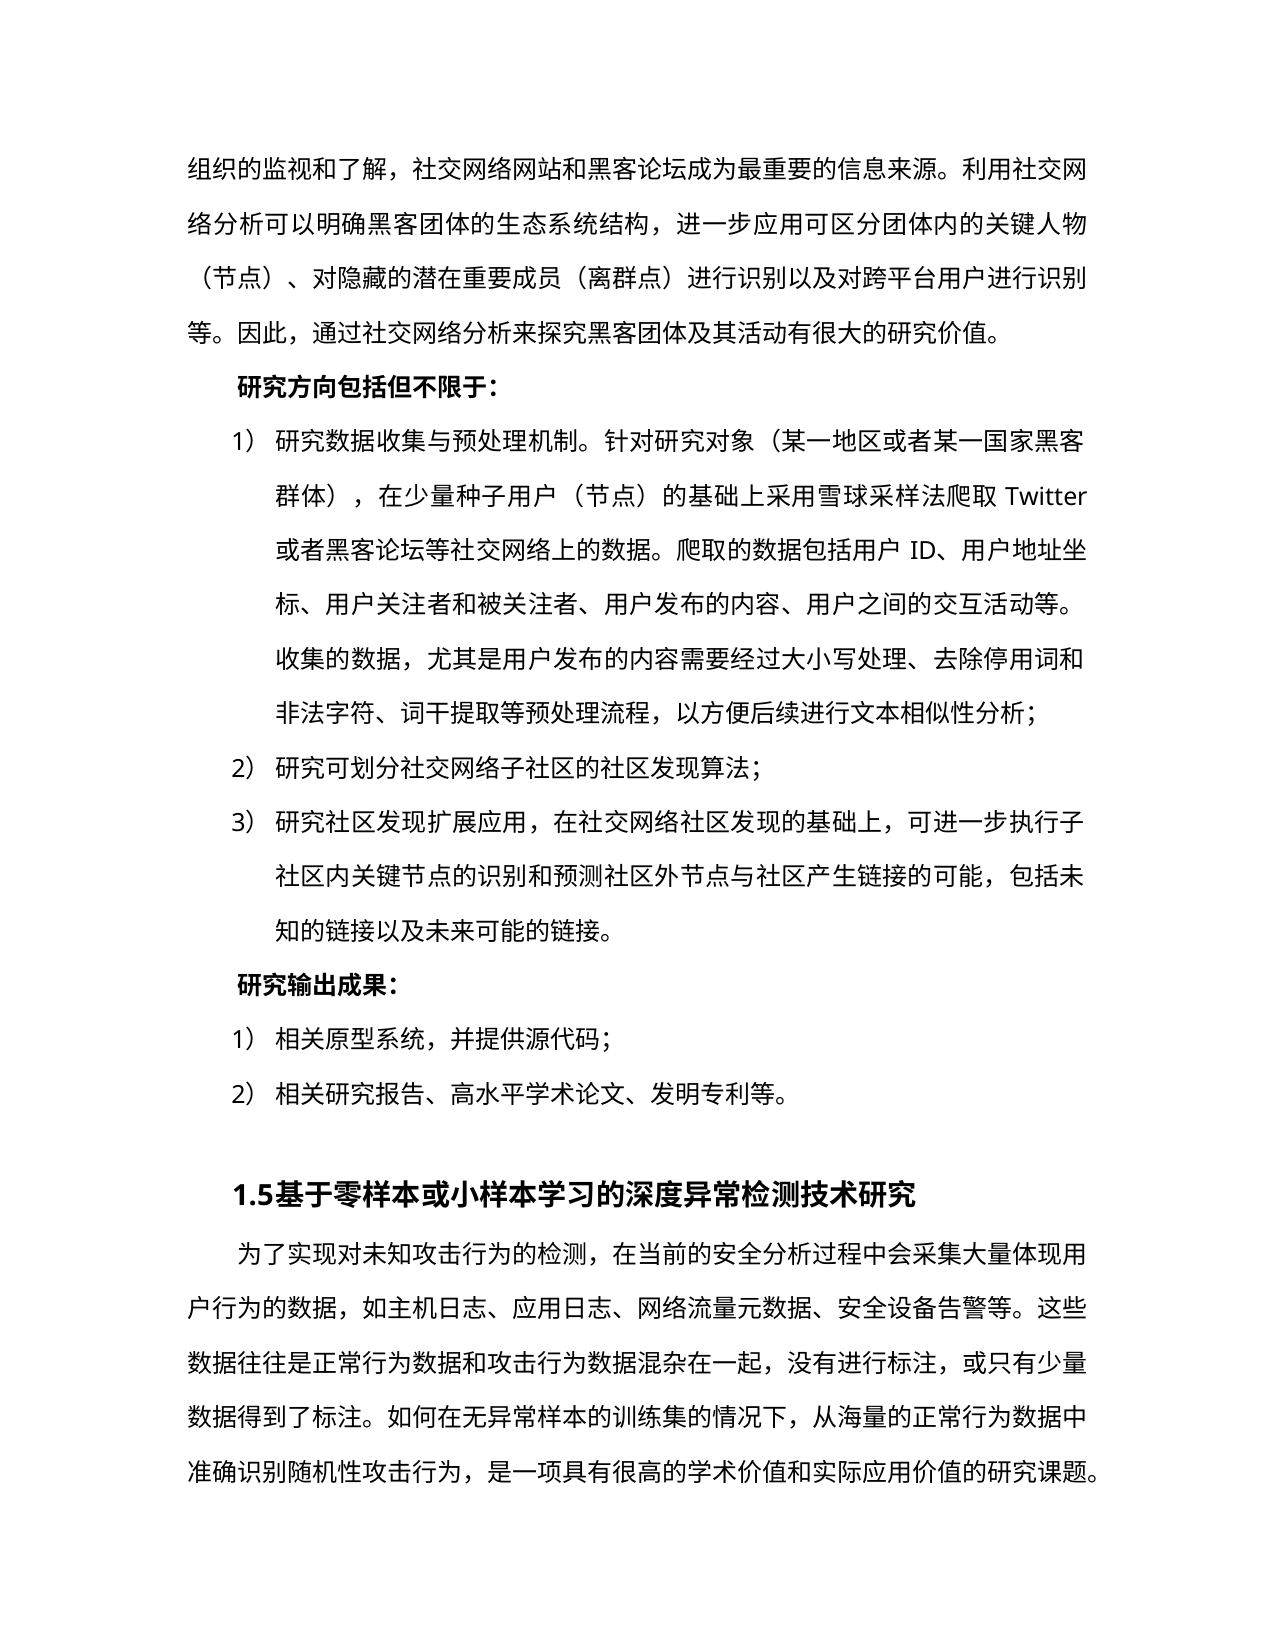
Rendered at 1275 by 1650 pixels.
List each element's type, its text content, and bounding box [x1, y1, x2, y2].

list 研究可划分社交网络子社区的社区发现算法； [231, 748, 1087, 784]
text 研究输出成果： [187, 966, 1087, 1002]
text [187, 150, 1087, 349]
list 相关研究报告、高水平学术论文、发明专利等。 [231, 1074, 1087, 1111]
list 研究数据收集与预处理机制。针对研究对象（某一地区或者某一国家黑客群体），在少量种子用户（节点）的基础上采用雪球采样法爬取Twitter或者黑客论坛等社交网络上的数据。爬取的数据包括用户ID、用户地址坐标、用户关注者和被关注者、用户发布的内容、用户之间的交互活动等。收集的数据，尤其是用户发布的内容需要经过大小写处理、去除停用词和非法字符、词干提取等预处理流程，以方便后续进行文本相似性分析； [231, 422, 1087, 730]
subtitle 基于零样本或小样本学习的深度异常检测技术研究 [232, 1171, 1087, 1213]
list 研究社区发现扩展应用，在社交网络社区发现的基础上，可进一步执行子社区内关键节点的识别和预测社区外节点与社区产生链接的可能，包括未知的链接以及未来可能的链接。 [231, 802, 1087, 947]
list 相关原型系统，并提供源代码； [231, 1020, 1087, 1056]
text 研究方向包括但不限于： [187, 367, 1087, 404]
text 为了实现对未知攻击行为的检测，在当前的安全分析过程中会采集大量体现用户行为的数据，如主机日志、应用日志、网络流量元数据、安全设备告警等。这些数据往往是正常行为数据和攻击行为数据混杂在一起，没有进行标注，或只有少量数据得到了标注。如何在无异常样本的训练集的情况下，从海量的正常行为数据中准确识别随机性攻击行为，是一项具有很高的学术价值和实际应用价值的研究课题。 [187, 1234, 1087, 1488]
